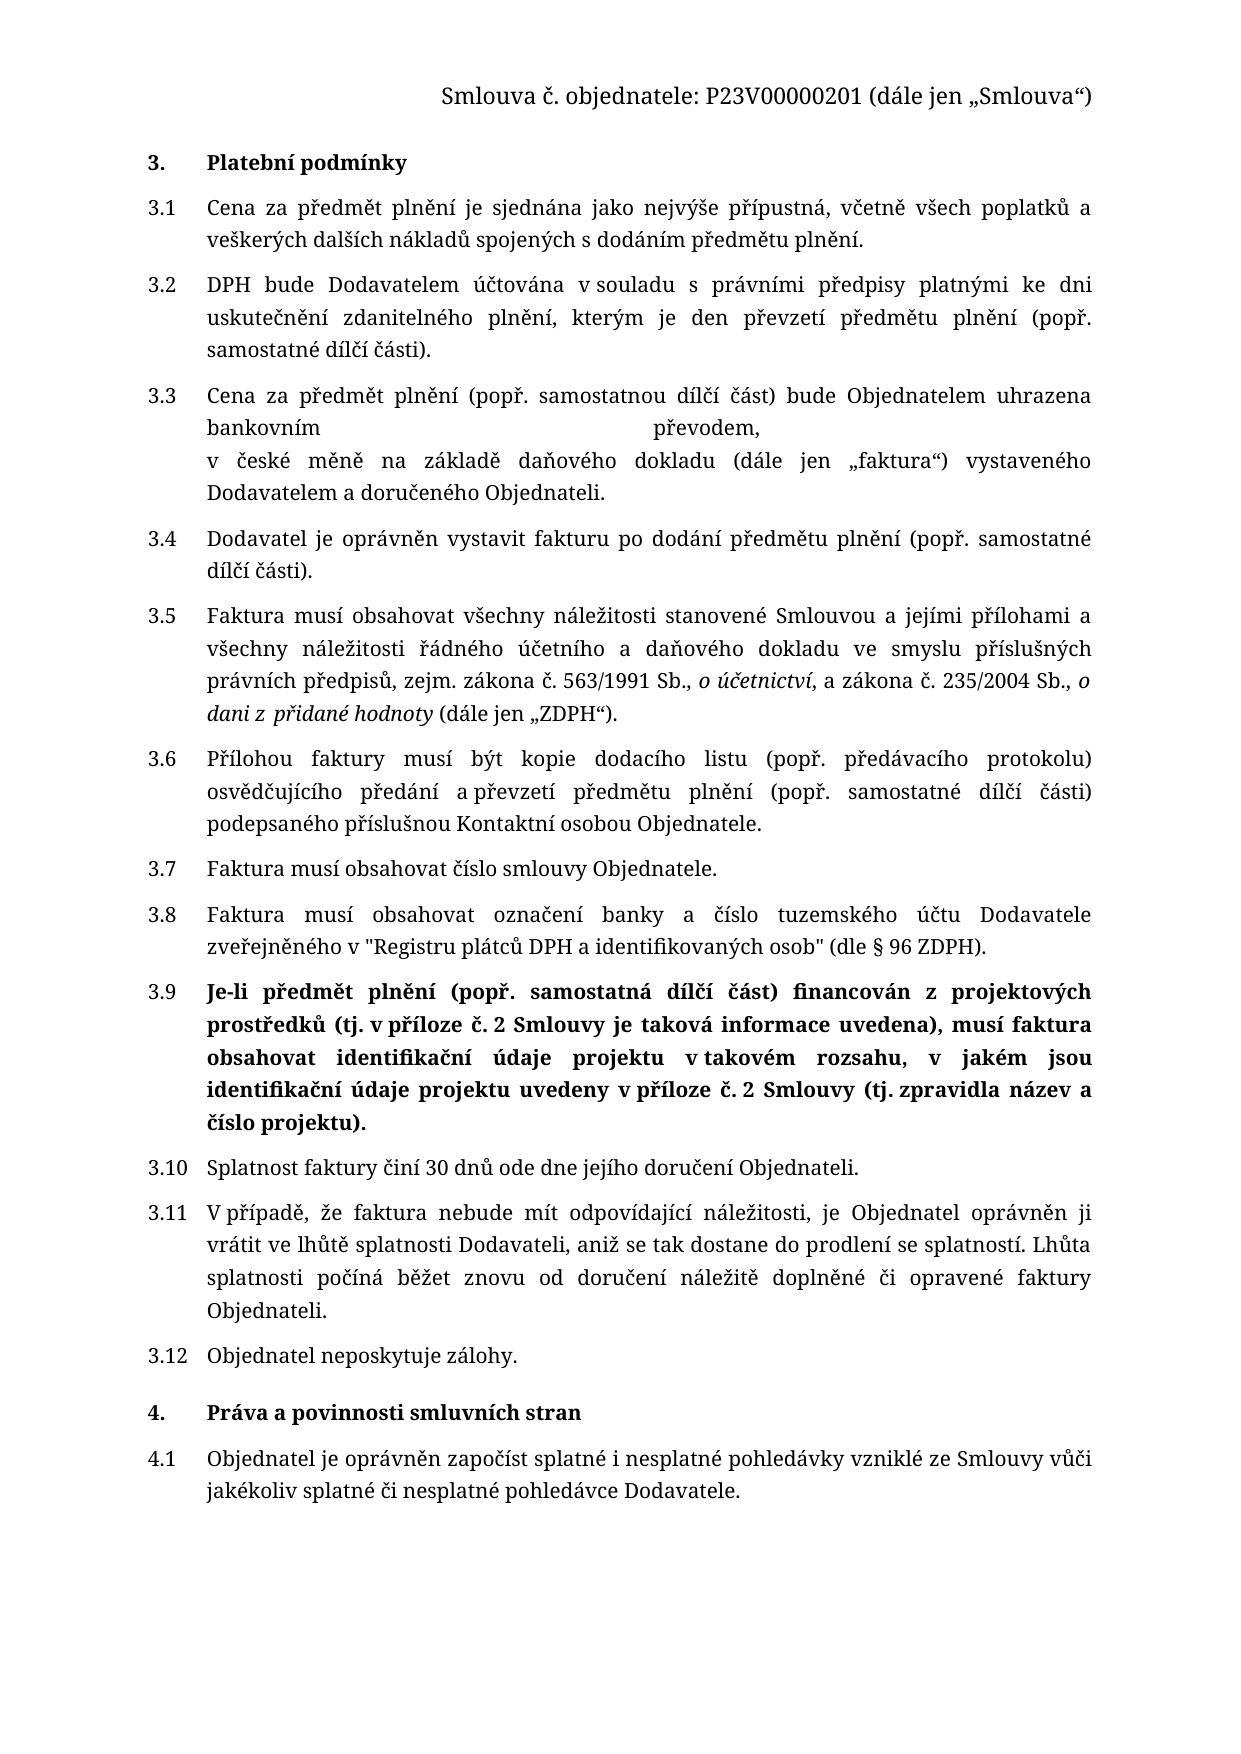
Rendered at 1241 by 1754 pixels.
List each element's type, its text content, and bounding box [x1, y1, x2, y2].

list Faktura musí obsahovat číslo smlouvy Objednatele. [148, 854, 1093, 883]
list Platební podmínky [148, 148, 1093, 176]
list DPH bude Dodavatelem účtována v souladu s právními předpisy platnými ke dni uskutečnění zdanitelného plnění, kterým je den převzetí předmětu plnění (popř. samostatné dílčí části). [148, 270, 1093, 364]
list Objednatel neposkytuje zálohy. [148, 1341, 1093, 1369]
list Práva a povinnosti smluvních stran [148, 1398, 1093, 1427]
list Je-li předmět plnění (popř. samostatná dílčí část) financován z projektových prostředků (tj. v příloze č. 2 Smlouvy je taková informace uvedena), musí faktura obsahovat identifikační údaje projektu v takovém rozsahu, v jakém jsou identifikační údaje projektu uvedeny v příloze č. 2 Smlouvy (tj. zpravidla název a číslo projektu). [148, 977, 1093, 1136]
list Přílohou faktury musí být kopie dodacího listu (popř. předávacího protokolu) osvědčujícího předání a převzetí předmětu plnění (popř. samostatné dílčí části) podepsaného příslušnou Kontaktní osobou Objednatele. [148, 744, 1093, 838]
list Splatnost faktury činí 30 dnů ode dne jejího doručení Objednateli. [148, 1153, 1093, 1181]
list Objednatel je oprávněn započíst splatné i nesplatné pohledávky vzniklé ze Smlouvy vůči jakékoliv splatné či nesplatné pohledávce Dodavatele. [148, 1444, 1093, 1505]
list Dodavatel je oprávněn vystavit fakturu po dodání předmětu plnění (popř. samostatné dílčí části). [148, 524, 1093, 585]
list Cena za předmět plnění je sjednána jako nejvýše přípustná, včetně všech poplatků a veškerých dalších nákladů spojených s dodáním předmětu plnění. [148, 193, 1093, 254]
list Faktura musí obsahovat všechny náležitosti stanovené Smlouvou a jejími přílohami a všechny náležitosti řádného účetního a daňového dokladu ve smyslu příslušných právních předpisů, zejm. zákona č. 563/1991 Sb., o účetnictví, a zákona č. 235/2004 Sb., o dani z přidané hodnoty (dále jen „ZDPH“). [148, 601, 1093, 728]
list Cena za předmět plnění (popř. samostatnou dílčí část) bude Objednatelem uhrazena bankovním převodem, v české měně na základě daňového dokladu (dále jen „faktura“) vystaveného Dodavatelem a doručeného Objednateli. [148, 381, 1093, 507]
list Faktura musí obsahovat označení banky a číslo tuzemského účtu Dodavatele zveřejněného v "Registru plátců DPH a identifikovaných osob" (dle § 96 ZDPH). [148, 900, 1093, 961]
list V případě, že faktura nebude mít odpovídající náležitosti, je Objednatel oprávněn ji vrátit ve lhůtě splatnosti Dodavateli, aniž se tak dostane do prodlení se splatností. Lhůta splatnosti počíná běžet znovu od doručení náležitě doplněné či opravené faktury Objednateli. [148, 1198, 1093, 1324]
